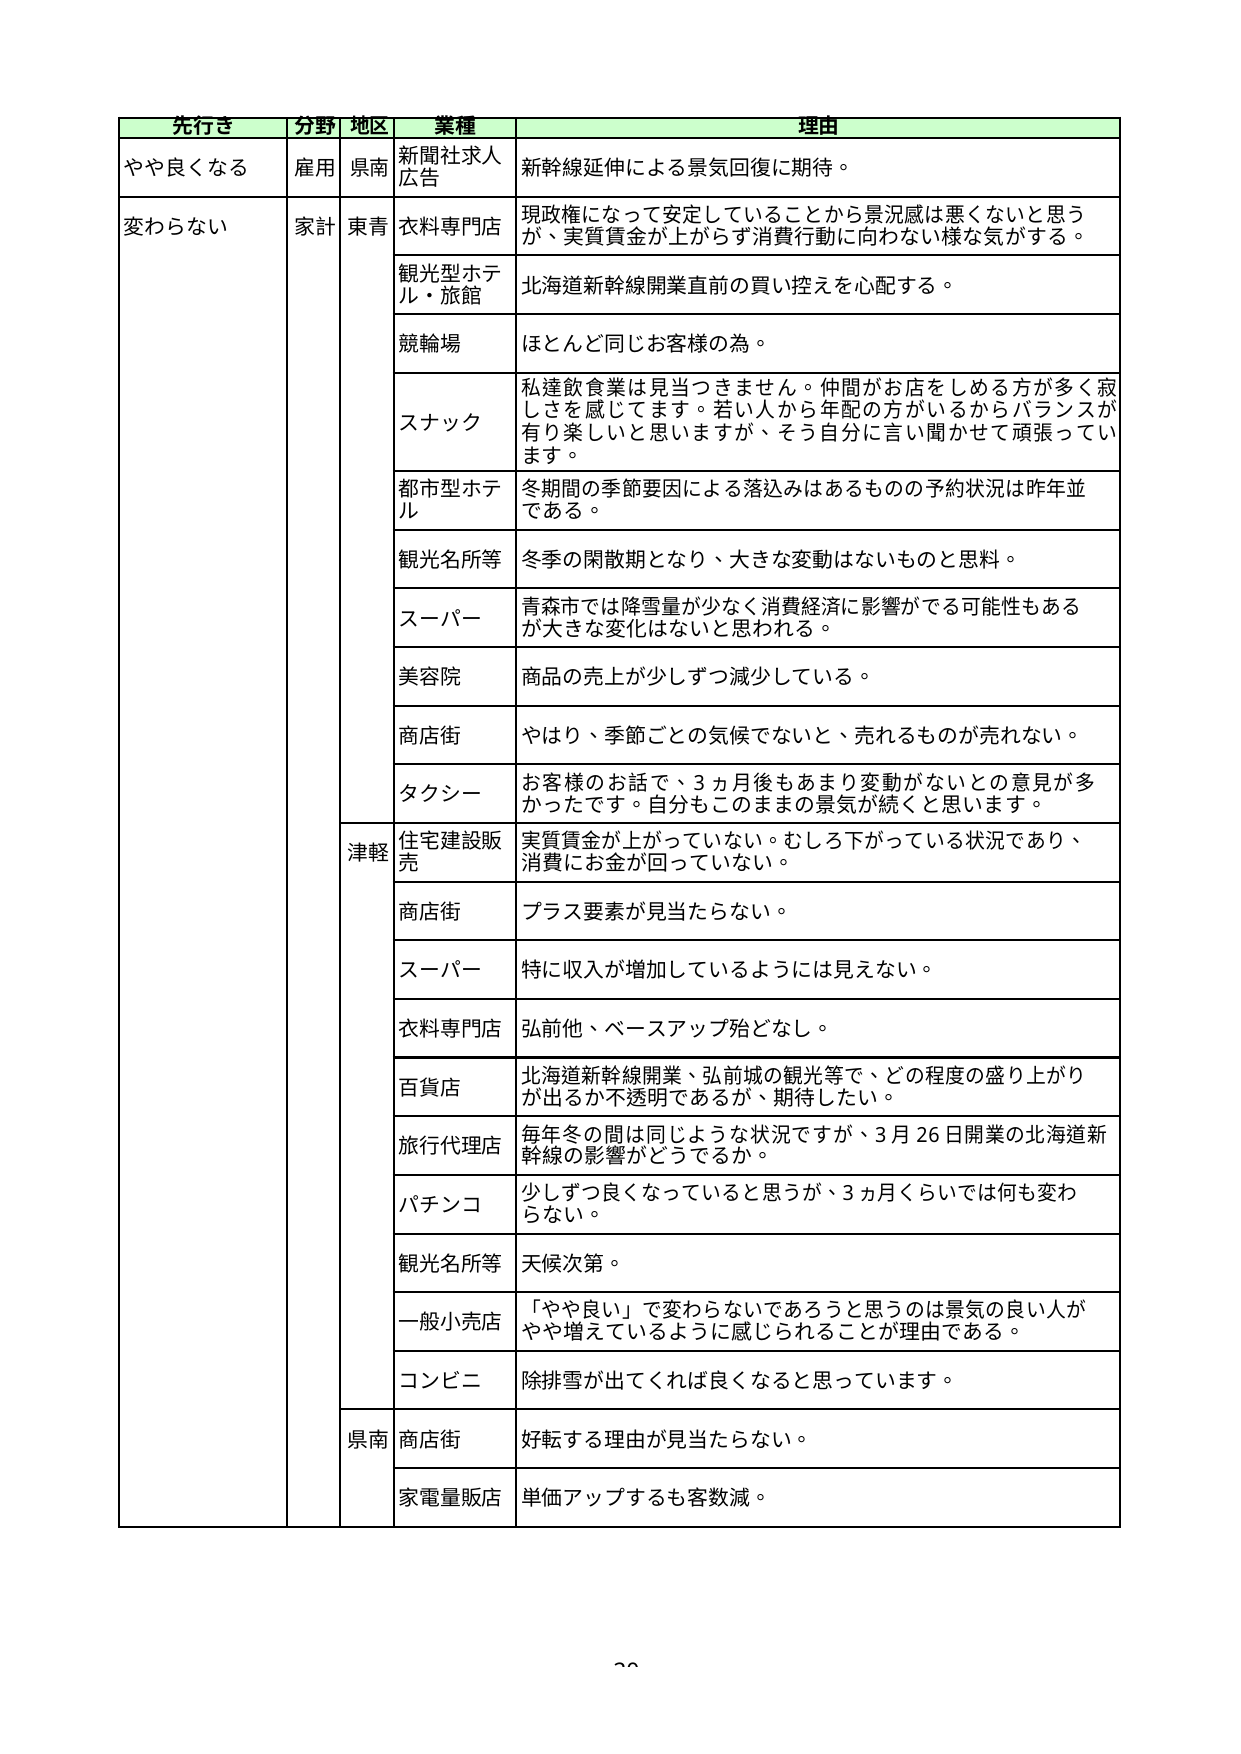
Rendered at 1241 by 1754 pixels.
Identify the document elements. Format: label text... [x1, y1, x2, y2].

table_header 地区 [341, 119, 393, 137]
table_cell 私達飲食業は見当つきません。仲間がお店をしめる方が多く寂 しさを感じてます。若い人から年配の方がいるからバランスが 有り楽しいと思いますが、そう自分に言い聞かせて頑張ってい ます。 [517, 374, 1119, 470]
table_header 分野 [288, 119, 339, 137]
table_cell タクシー [395, 765, 515, 822]
table_cell 美容院 [395, 648, 515, 704]
table_cell 毎年冬の間は同じような状況ですが、3月26日開業の北海道新 幹線の影響がどうでるか。 [517, 1117, 1119, 1174]
table_cell コンビニ [395, 1352, 515, 1408]
table_cell 県南 [341, 1410, 393, 1526]
table_cell 除排雪が出てくれば良くなると思っています。 [517, 1352, 1119, 1408]
table_cell やはり、季節ごとの気候でないと、売れるものが売れない。 [517, 707, 1119, 763]
table_cell 冬期間の季節要因による落込みはあるものの予約状況は昨年並 である。 [517, 472, 1119, 529]
table_cell 商店街 [395, 883, 515, 939]
table_header 業種 [395, 119, 515, 137]
table_cell スーパー [395, 589, 515, 646]
table_cell 北海道新幹線開業直前の買い控えを心配する。 [517, 256, 1119, 313]
table_cell 観光名所等 [395, 531, 515, 587]
table_cell 好転する理由が見当たらない。 [517, 1410, 1119, 1467]
table_cell 観光名所等 [395, 1235, 515, 1291]
table_cell 新聞社求人広告 [395, 139, 515, 196]
table_cell 百貨店 [395, 1059, 515, 1115]
table_cell 衣料専門店 [395, 198, 515, 254]
table_cell 競輪場 [395, 315, 515, 372]
table_cell 商店街 [395, 707, 515, 763]
table_cell 北海道新幹線開業、弘前城の観光等で、どの程度の盛り上がり が出るか不透明であるが、期待したい。 [517, 1059, 1119, 1115]
table_cell 衣料専門店 [395, 1000, 515, 1056]
table_cell 変わらない [120, 198, 286, 1526]
table_cell 家電量販店 [395, 1469, 515, 1526]
table_cell 弘前他、ベースアップ殆どなし。 [517, 1000, 1119, 1056]
table_cell 雇用 [288, 139, 339, 196]
table_cell パチンコ [395, 1176, 515, 1232]
table_header 理由 [517, 119, 1119, 137]
table_cell スーパー [395, 941, 515, 998]
table_cell 都市型ホテル [395, 472, 515, 529]
table_cell 現政権になって安定していることから景況感は悪くないと思う が、実質賃金が上がらず消費行動に向わない様な気がする。 [517, 198, 1119, 254]
table_cell プラス要素が見当たらない。 [517, 883, 1119, 939]
table_cell ほとんど同じお客様の為。 [517, 315, 1119, 372]
table_cell 天候次第。 [517, 1235, 1119, 1291]
table_cell 津軽 [341, 824, 393, 1408]
table_cell 一般小売店 [395, 1293, 515, 1350]
table_cell 住宅建設販売 [395, 824, 515, 881]
table_cell 冬季の閑散期となり、大きな変動はないものと思料。 [517, 531, 1119, 587]
table_cell 少しずつ良くなっていると思うが、3ヵ月くらいでは何も変わ らない。 [517, 1176, 1119, 1232]
table_cell 単価アップするも客数減。 [517, 1469, 1119, 1526]
table_cell 県南 [341, 139, 393, 196]
table_cell 商品の売上が少しずつ減少している。 [517, 648, 1119, 704]
table_cell やや良くなる [120, 139, 286, 196]
table_cell 特に収入が増加しているようには見えない。 [517, 941, 1119, 998]
table_header 先行き [120, 119, 286, 137]
table_cell 実質賃金が上がっていない。むしろ下がっている状況であり、 消費にお金が回っていない。 [517, 824, 1119, 881]
table_cell 商店街 [395, 1410, 515, 1467]
table_cell 「やや良い」で変わらないであろうと思うのは景気の良い人が やや増えているように感じられることが理由である。 [517, 1293, 1119, 1350]
table_cell 家計 [288, 198, 339, 1526]
table_cell 東青 [341, 198, 393, 822]
table_cell 新幹線延伸による景気回復に期待。 [517, 139, 1119, 196]
table_cell スナック [395, 374, 515, 470]
table_cell お客様のお話で、3ヵ月後もあまり変動がないとの意見が多 かったです。自分もこのままの景気が続くと思います。 [517, 765, 1119, 822]
table_cell 旅行代理店 [395, 1117, 515, 1174]
table_cell 観光型ホテル・旅館 [395, 256, 515, 313]
table_cell 青森市では降雪量が少なく消費経済に影響がでる可能性もある が大きな変化はないと思われる。 [517, 589, 1119, 646]
